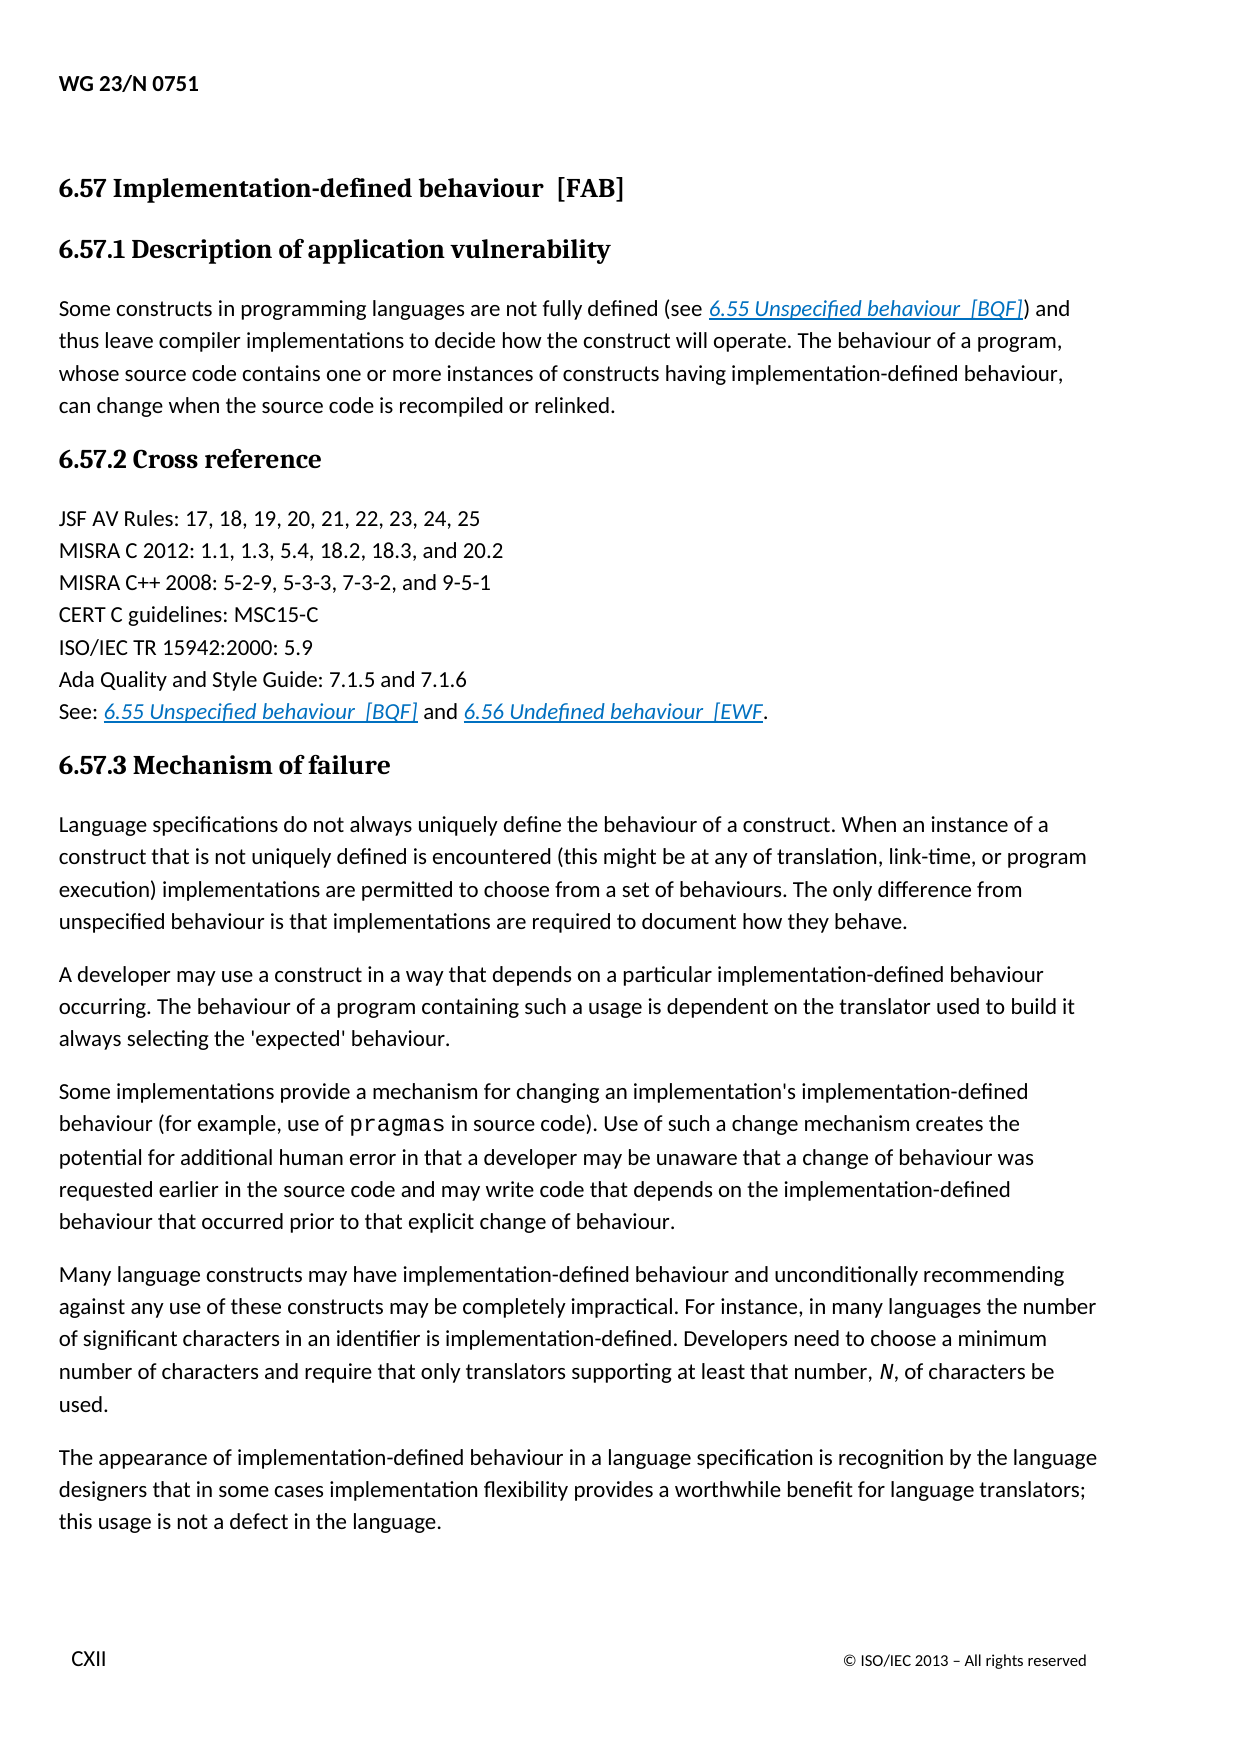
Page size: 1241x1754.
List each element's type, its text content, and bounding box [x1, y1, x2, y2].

subtitle 6.57.1 Description of application vulnerability [58, 234, 1099, 265]
subtitle 6.57.3 Mechanism of failure [58, 750, 1099, 781]
text Language specifications do not always uniquely define the behaviour of a construct. When an instance of a construct that is not uniquely defined is encountered (this might be at any of translation, link-time, or program execution) implementations are permitted to choose from a set of behaviours. The only difference from unspecified behaviour is that implementations are required to document how they behave. [58, 810, 1099, 935]
text ISO/IEC TR 15942:2000: 5.9 [58, 633, 1099, 661]
text See: and . [58, 697, 1099, 725]
text JSF AV Rules: 17, 18, 19, 20, 21, 22, 23, 24, 25 [58, 504, 1099, 532]
text Some constructs in programming languages are not fully defined (see ) and thus leave compiler implementations to decide how the construct will operate. The behaviour of a program, whose source code contains one or more instances of constructs having implementation-defined behaviour, can change when the source code is recompiled or relinked. [58, 294, 1099, 419]
text Many language constructs may have implementation-defined behaviour and unconditionally recommending against any use of these constructs may be completely impractical. For instance, in many languages the number of significant characters in an identifier is implementation-defined. Developers need to choose a minimum number of characters and require that only translators supporting at least that number, N, of characters be used. [58, 1260, 1099, 1418]
text A developer may use a construct in a way that depends on a particular implementation-defined behaviour occurring. The behaviour of a program containing such a usage is dependent on the translator used to build it always selecting the 'expected' behaviour. [58, 960, 1099, 1052]
subtitle 6.57.2 Cross reference [58, 444, 1099, 475]
text Some implementations provide a mechanism for changing an implementation's implementation-defined behaviour (for example, use of pragmas in source code). Use of such a change mechanism creates the potential for additional human error in that a developer may be unaware that a change of behaviour was requested earlier in the source code and may write code that depends on the implementation-defined behaviour that occurred prior to that explicit change of behaviour. [58, 1077, 1099, 1235]
text CERT C guidelines: MSC15-C [58, 601, 1099, 629]
text MISRA C 2012: 1.1, 1.3, 5.4, 18.2, 18.3, and 20.2 [58, 536, 1099, 564]
text Ada Quality and Style Guide: 7.1.5 and 7.1.6 [58, 665, 1099, 693]
text The appearance of implementation-defined behaviour in a language specification is recognition by the language designers that in some cases implementation flexibility provides a worthwhile benefit for language translators; this usage is not a defect in the language. [58, 1443, 1099, 1536]
text MISRA C++ 2008: 5-2-9, 5-3-3, 7-3-2, and 9-5-1 [58, 568, 1099, 596]
subtitle 6.57 Implementation-defined behaviour [FAB] [58, 173, 1099, 205]
